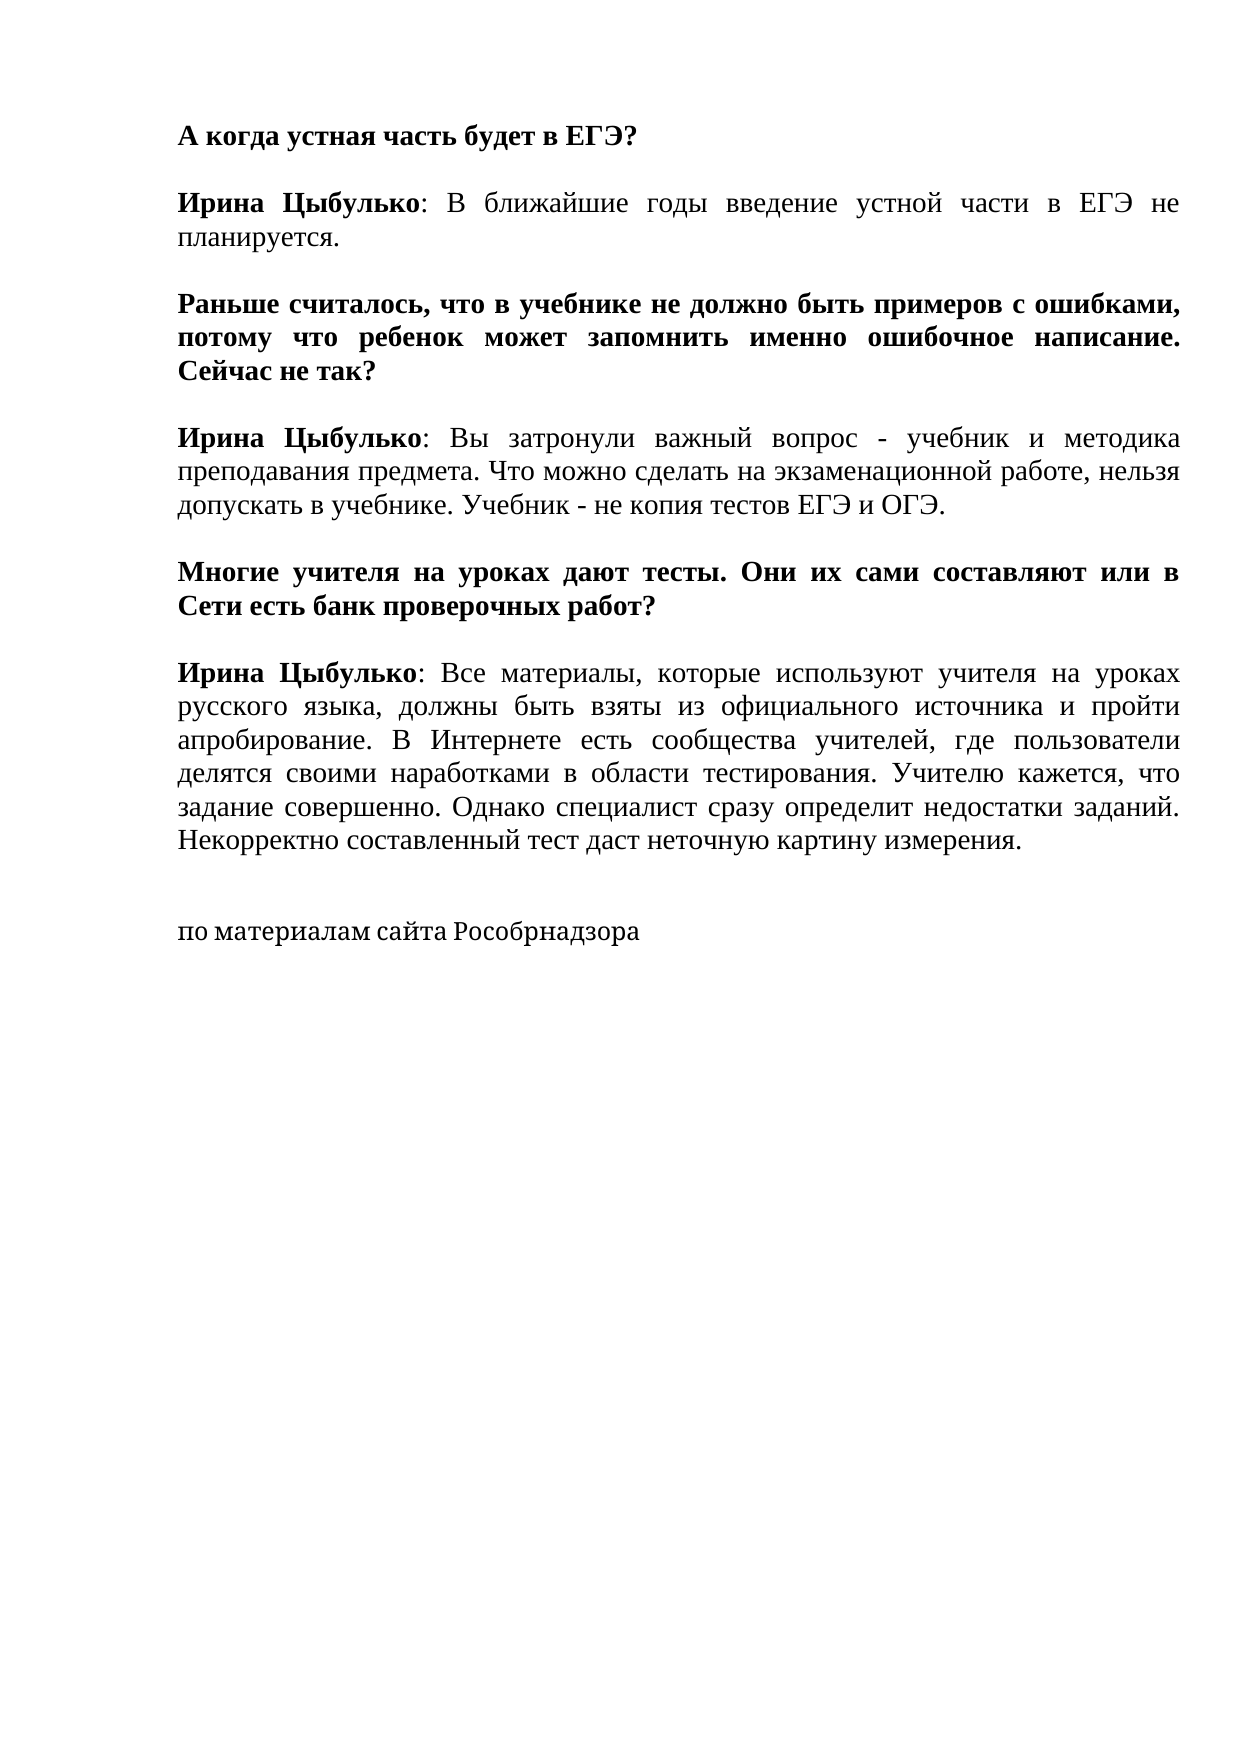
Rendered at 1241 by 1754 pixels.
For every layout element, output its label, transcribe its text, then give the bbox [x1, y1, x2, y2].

text Многие учителя на уроках дают тесты. Они их сами составляют или в Сети есть банк проверочных работ? [177, 554, 1181, 621]
text Ирина Цыбулько: Вы затронули важный вопрос - учебник и методика преподавания предмета. Что можно сделать на экзаменационной работе, нельзя допускать в учебнике. Учебник - не копия тестов ЕГЭ и ОГЭ. [177, 420, 1181, 521]
text Ирина Цыбулько: В ближайшие годы введение устной части в ЕГЭ не планируется. [177, 185, 1181, 252]
text А когда устная часть будет в ЕГЭ? [177, 118, 1181, 152]
text по материалам сайта Рособрнадзора [177, 918, 1181, 947]
text Ирина Цыбулько: Все материалы, которые используют учителя на уроках русского языка, должны быть взяты из официального источника и пройти апробирование. В Интернете есть сообщества учителей, где пользователи делятся своими наработками в области тестирования. Учителю кажется, что задание совершенно. Однако специалист сразу определит недостатки заданий. Некорректно составленный тест даст неточную картину измерения. [177, 655, 1181, 856]
text Раньше считалось, что в учебнике не должно быть примеров с ошибками, потому что ребенок может запомнить именно ошибочное написание. Сейчас не так? [177, 286, 1181, 386]
